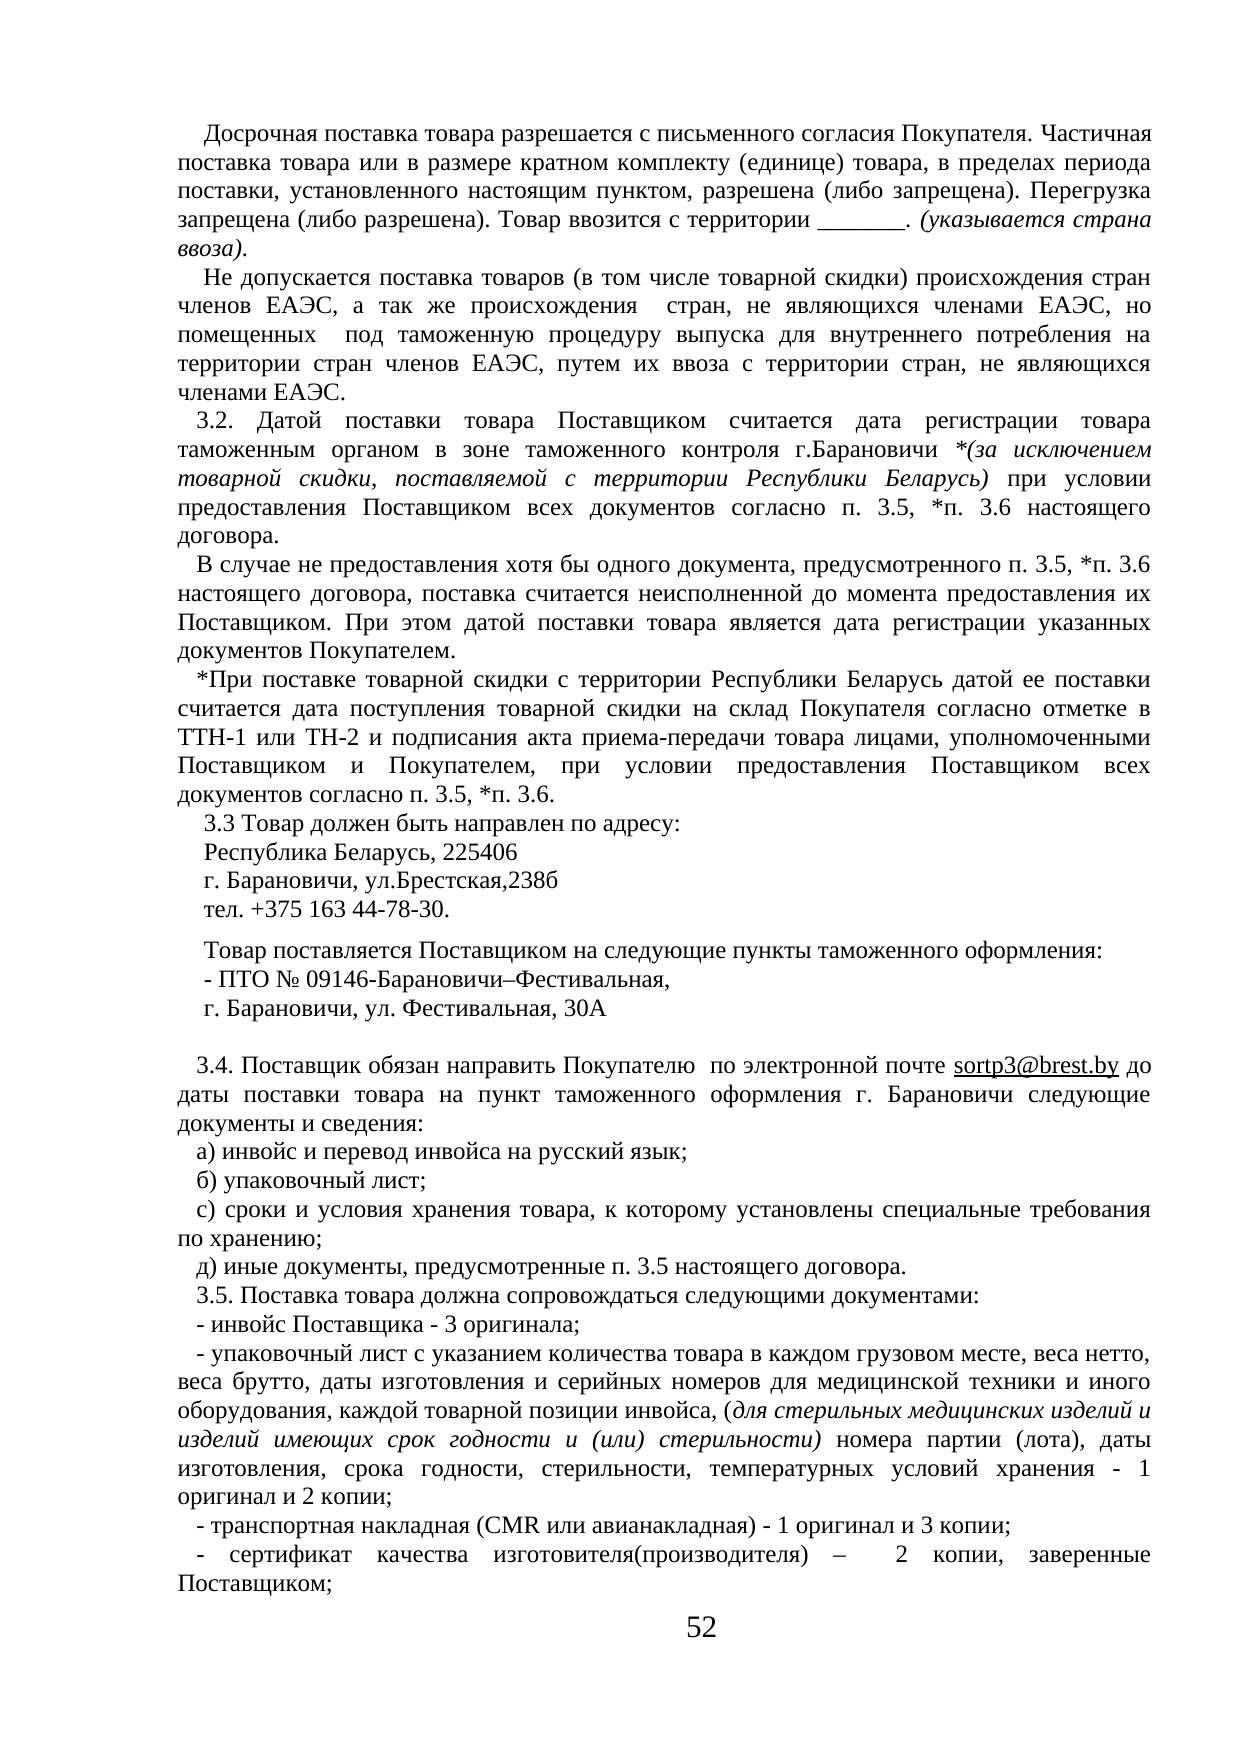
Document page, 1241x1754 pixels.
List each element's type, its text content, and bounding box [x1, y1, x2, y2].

text - упаковочный лист с указанием количества товара в каждом грузовом месте, веса нетто, веса брутто, даты изготовления и серийных номеров для медицинской техники и иного оборудования, каждой товарной позиции инвойса, (для стерильных медицинских изделий и изделий имеющих срок годности и (или) стерильности) номера партии (лота), даты изготовления, срока годности, стерильности, температурных условий хранения - 1 оригинал и 2 копии; [177, 1338, 1152, 1510]
text д) иные документы, предусмотренные п. 3.5 настоящего договора. [177, 1251, 1152, 1280]
text 3.3 Товар должен быть направлен по адресу: [177, 808, 1152, 837]
text б) упаковочный лист; [177, 1165, 1152, 1194]
text В случае не предоставления хотя бы одного документа, предусмотренного п. 3.5, *п. 3.6 настоящего договора, поставка считается неисполненной до момента предоставления их Поставщиком. При этом датой поставки товара является дата регистрации указанных документов Покупателем. [177, 549, 1152, 664]
text а) инвойс и перевод инвойса на русский язык; [177, 1136, 1152, 1165]
text Не допускается поставка товаров (в том числе товарной скидки) происхождения стран членов ЕАЭС, а так же происхождения стран, не являющихся членами ЕАЭС, но помещенных под таможенную процедуру выпуска для внутреннего потребления на территории стран членов ЕАЭС, путем их ввоза с территории стран, не являющихся членами ЕАЭС. [177, 262, 1152, 406]
text - сертификат качества изготовителя(производителя) – 2 копии, заверенные Поставщиком; [177, 1539, 1152, 1596]
text 3.2. Датой поставки товара Поставщиком считается дата регистрации товара таможенным органом в зоне таможенного контроля г.Барановичи *(за исключением товарной скидки, поставляемой с территории Республики Беларусь) при условии предоставления Поставщиком всех документов согласно п. 3.5, *п. 3.6 настоящего договора. [177, 406, 1152, 549]
text - транспортная накладная (CMR или авианакладная) - 1 оригинал и 3 копии; [177, 1510, 1152, 1539]
text - ПТО № 09146-Барановичи–Фестивальная, [177, 964, 1152, 993]
text 3.4. Поставщик обязан направить Покупателю по электронной почте sortp3@brest.by до даты поставки товара на пункт таможенного оформления г. Барановичи следующие документы и сведения: [177, 1050, 1152, 1136]
text г. Барановичи, ул.Брестская,238б [177, 866, 1152, 894]
text Досрочная поставка товара разрешается с письменного согласия Покупателя. Частичная поставка товара или в размере кратном комплекту (единице) товара, в пределах периода поставки, установленного настоящим пунктом, разрешена (либо запрещена). Перегрузка запрещена (либо разрешена). Товар ввозится с территории _______. (указывается страна ввоза). [177, 118, 1152, 262]
text 3.5. Поставка товара должна сопровождаться следующими документами: [177, 1280, 1152, 1309]
text с) сроки и условия хранения товара, к которому установлены специальные требования по хранению; [177, 1194, 1152, 1251]
text Товар поставляется Поставщиком на следующие пункты таможенного оформления: [177, 935, 1152, 964]
text Республика Беларусь, 225406 [177, 837, 1152, 866]
text тел. +375 163 44-78-30. [177, 894, 1152, 923]
text - инвойс Поставщика - 3 оригинала; [177, 1309, 1152, 1338]
text г. Барановичи, ул. Фестивальная, 30А [177, 993, 1152, 1021]
text *При поставке товарной скидки с территории Республики Беларусь датой ее поставки считается дата поступления товарной скидки на склад Покупателя согласно отметке в ТТН-1 или ТН-2 и подписания акта приема-передачи товара лицами, уполномоченными Поставщиком и Покупателем, при условии предоставления Поставщиком всех документов согласно п. 3.5, *п. 3.6. [177, 664, 1152, 808]
